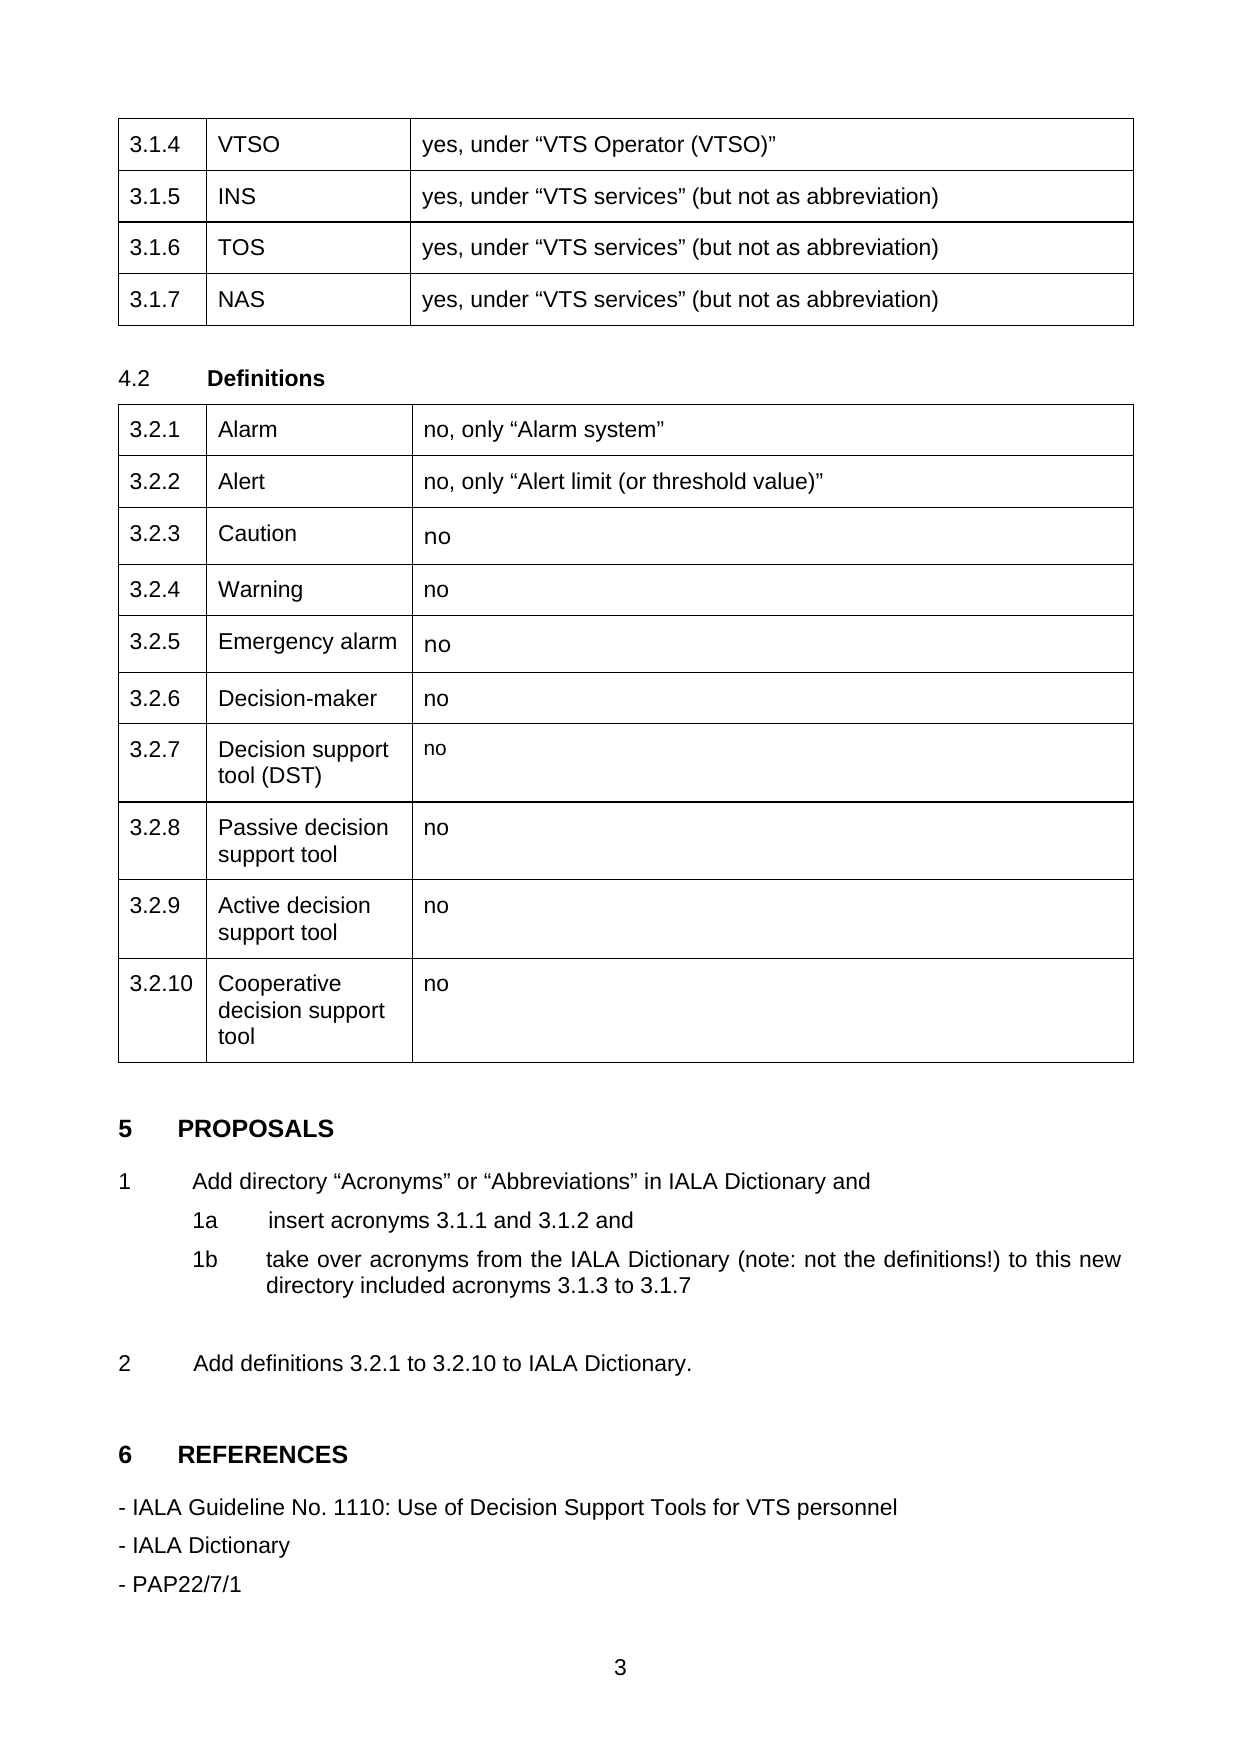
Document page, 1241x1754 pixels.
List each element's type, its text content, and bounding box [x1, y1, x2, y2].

subtitle Definitions [118, 365, 1122, 391]
table_cell Emergency alarm [207, 616, 412, 672]
table_cell Cooperative decision support tool [207, 959, 412, 1062]
table_header no, only “Alarm system” [413, 405, 1133, 455]
text 1b take over acronyms from the IALA Dictionary (note: not the definitions!) to this new directory included acronyms 3.1.3 to 3.1.7 [192, 1246, 1122, 1298]
table_cell 3.2.6 [119, 673, 206, 723]
table_cell 3.2.3 [119, 508, 206, 563]
table_cell Decision support tool (DST) [207, 724, 412, 801]
table_cell 3.2.2 [119, 456, 206, 507]
table_cell no, only “Alert limit (or threshold value)” [413, 456, 1133, 507]
table_cell yes, under “VTS Operator (VTSO)” [411, 119, 1133, 170]
text - PAP22/7/1 [118, 1571, 1122, 1598]
text - IALA Dictionary [118, 1532, 1122, 1559]
table_cell 3.2.4 [119, 565, 206, 615]
table_cell 3.1.7 [119, 274, 206, 325]
table_cell Warning [207, 565, 412, 615]
table_cell yes, under “VTS services” (but not as abbreviation) [411, 223, 1133, 273]
table_cell yes, under “VTS services” (but not as abbreviation) [411, 274, 1133, 325]
table_cell no [413, 508, 1133, 563]
table_cell 3.2.7 [119, 724, 206, 801]
table_cell 3.1.6 [119, 223, 206, 273]
subtitle proposals [118, 1114, 1122, 1143]
subtitle References [118, 1440, 1122, 1469]
table_cell 3.1.5 [119, 171, 206, 221]
table_cell Alert [207, 456, 412, 507]
table_cell Active decision support tool [207, 880, 412, 957]
table_header 3.2.1 [119, 405, 206, 455]
table_cell no [413, 673, 1133, 723]
table_cell Passive decision support tool [207, 803, 412, 879]
table_cell no [413, 880, 1133, 957]
text - IALA Guideline No. 1110: Use of Decision Support Tools for VTS personnel [118, 1494, 1122, 1520]
text 2 Add definitions 3.2.1 to 3.2.10 to IALA Dictionary. [118, 1350, 1122, 1376]
table_cell Decision-maker [207, 673, 412, 723]
table_cell yes, under “VTS services” (but not as abbreviation) [411, 171, 1133, 221]
table_cell no [413, 803, 1133, 879]
subtitle 1a insert acronyms 3.1.1 and 3.1.2 and [192, 1207, 1122, 1233]
table_cell 3.2.10 [119, 959, 206, 1062]
table_cell no [413, 616, 1133, 672]
table_cell 3.1.4 [119, 119, 206, 170]
table_cell no [413, 724, 1133, 801]
table_header Alarm [207, 405, 412, 455]
table_cell no [413, 565, 1133, 615]
table_cell no [413, 959, 1133, 1062]
table_cell 3.2.9 [119, 880, 206, 957]
table_cell 3.2.5 [119, 616, 206, 672]
table_cell TOS [207, 223, 410, 273]
table_cell 3.2.8 [119, 803, 206, 879]
table_cell INS [207, 171, 410, 221]
table_cell VTSO [207, 119, 410, 170]
table_cell NAS [207, 274, 410, 325]
subtitle 1 Add directory “Acronyms” or “Abbreviations” in IALA Dictionary and [118, 1168, 1122, 1194]
table_cell Caution [207, 508, 412, 563]
